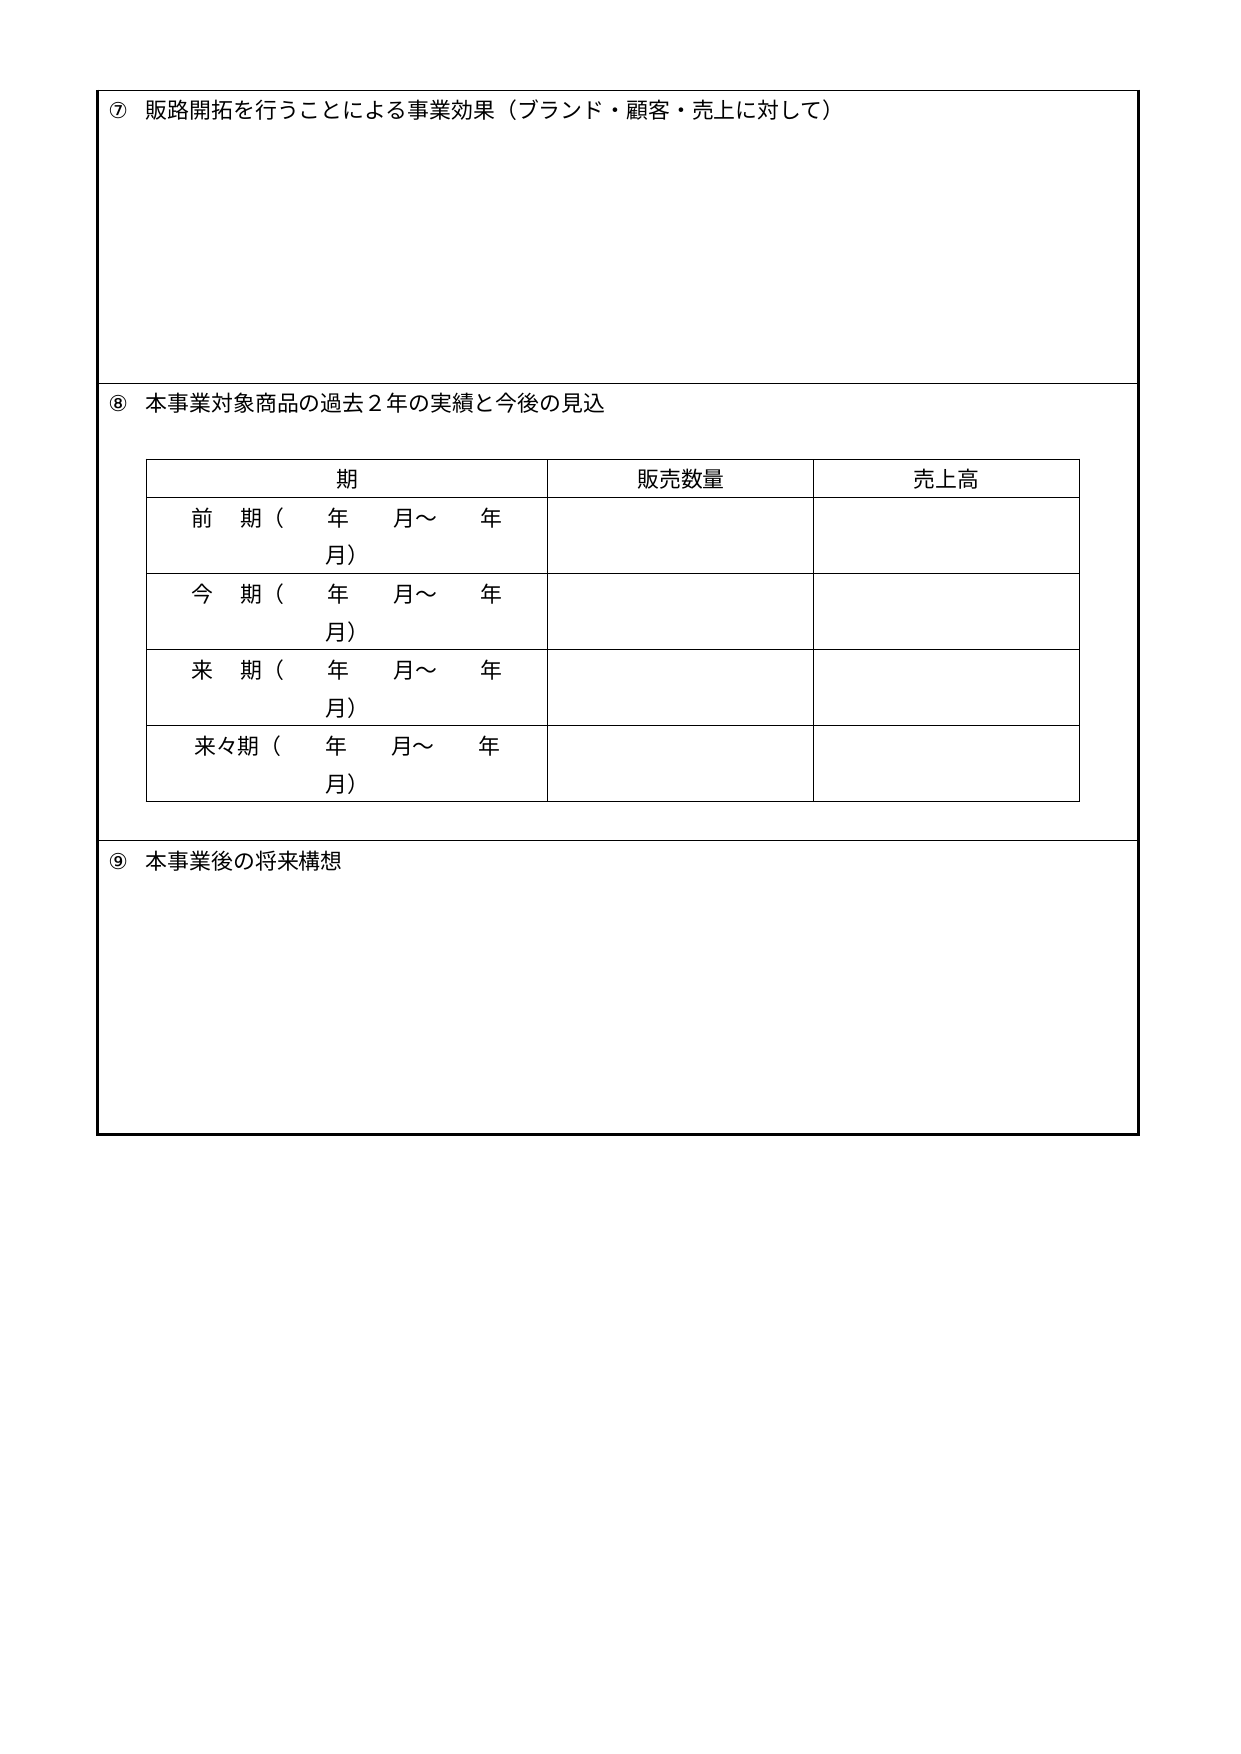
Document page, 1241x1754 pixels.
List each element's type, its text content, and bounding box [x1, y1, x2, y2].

table_cell 販路開拓を行うことによる事業効果（ブランド・顧客・売上に対して） [99, 91, 1137, 382]
table_cell 本事業対象商品の過去２年の実績と今後の見込 [99, 384, 1137, 840]
table_cell 本事業後の将来構想 [99, 841, 1137, 1133]
